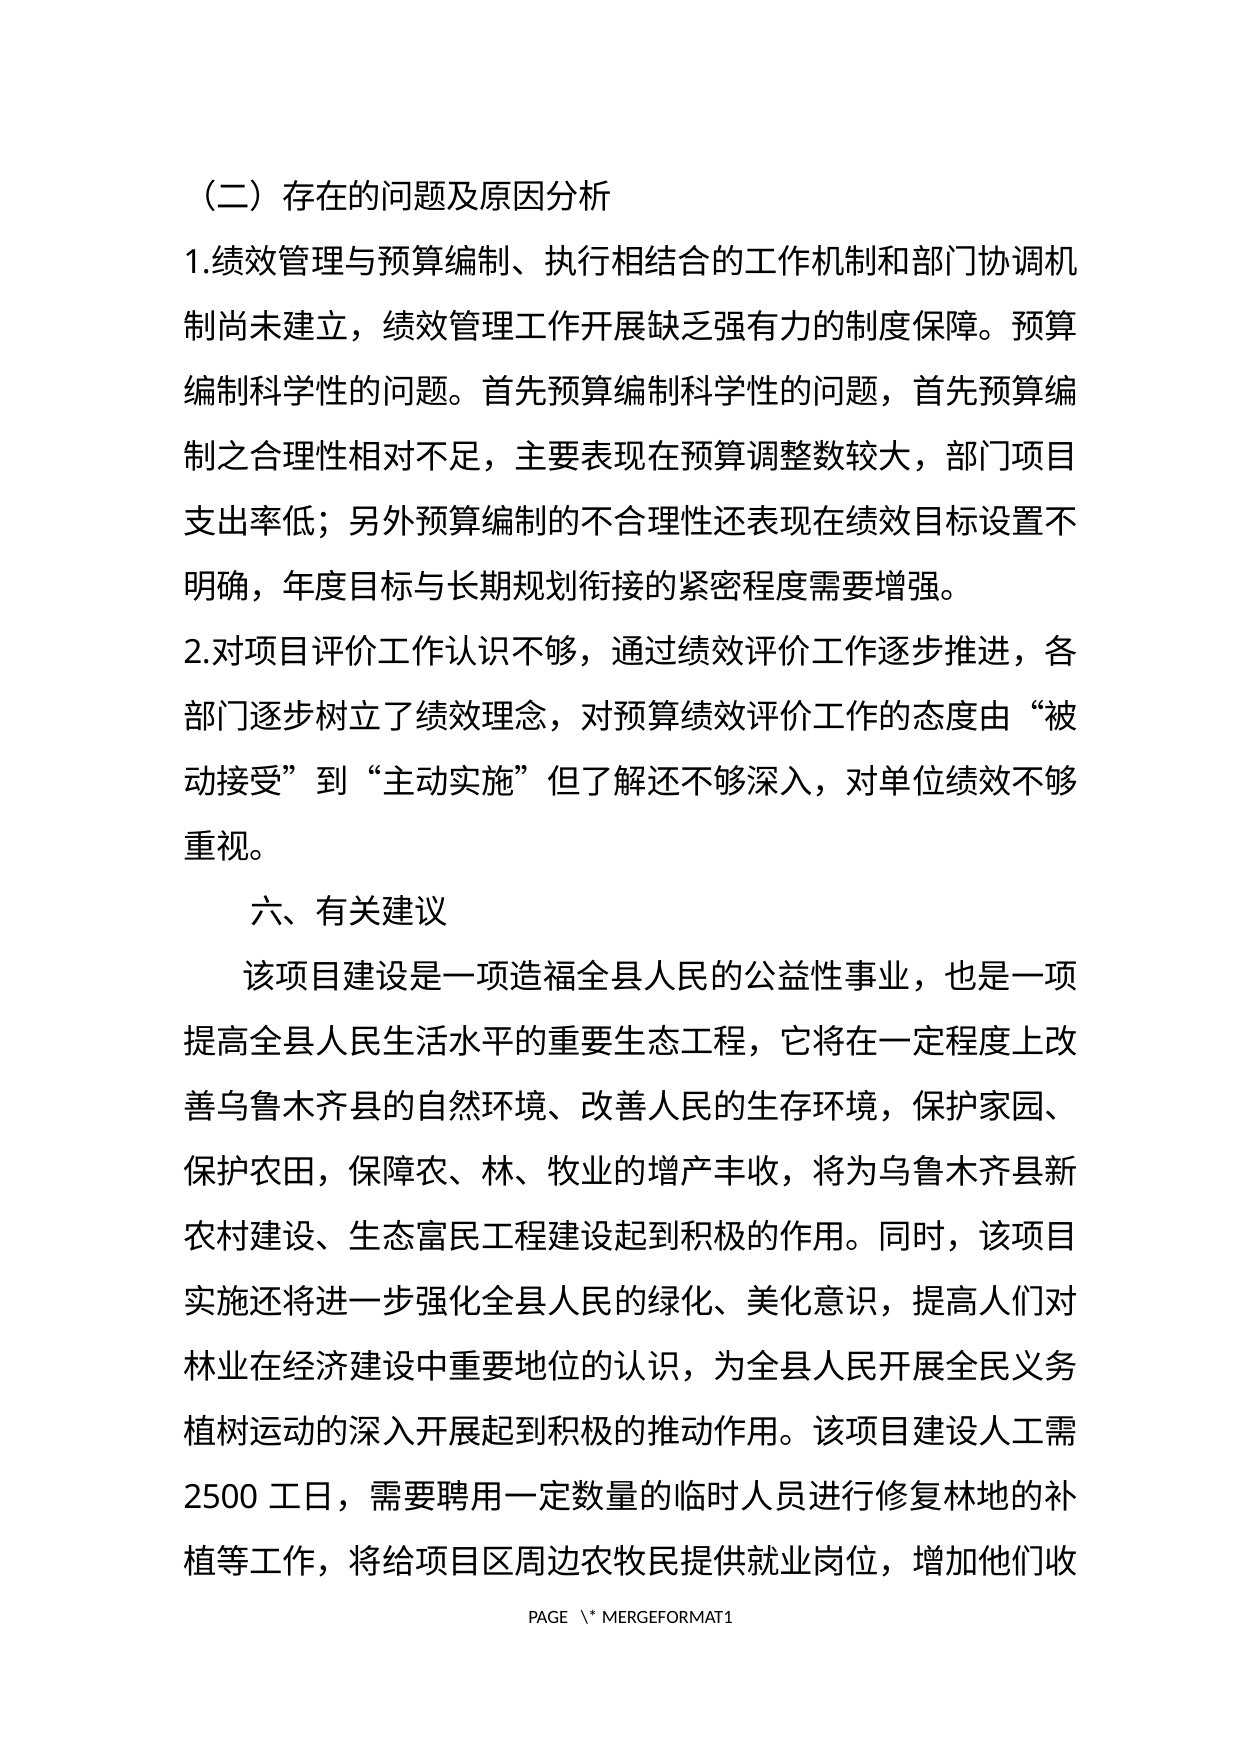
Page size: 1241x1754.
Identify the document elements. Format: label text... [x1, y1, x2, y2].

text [183, 162, 1078, 877]
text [183, 942, 1078, 1592]
text 六、有关建议 [183, 877, 1078, 942]
